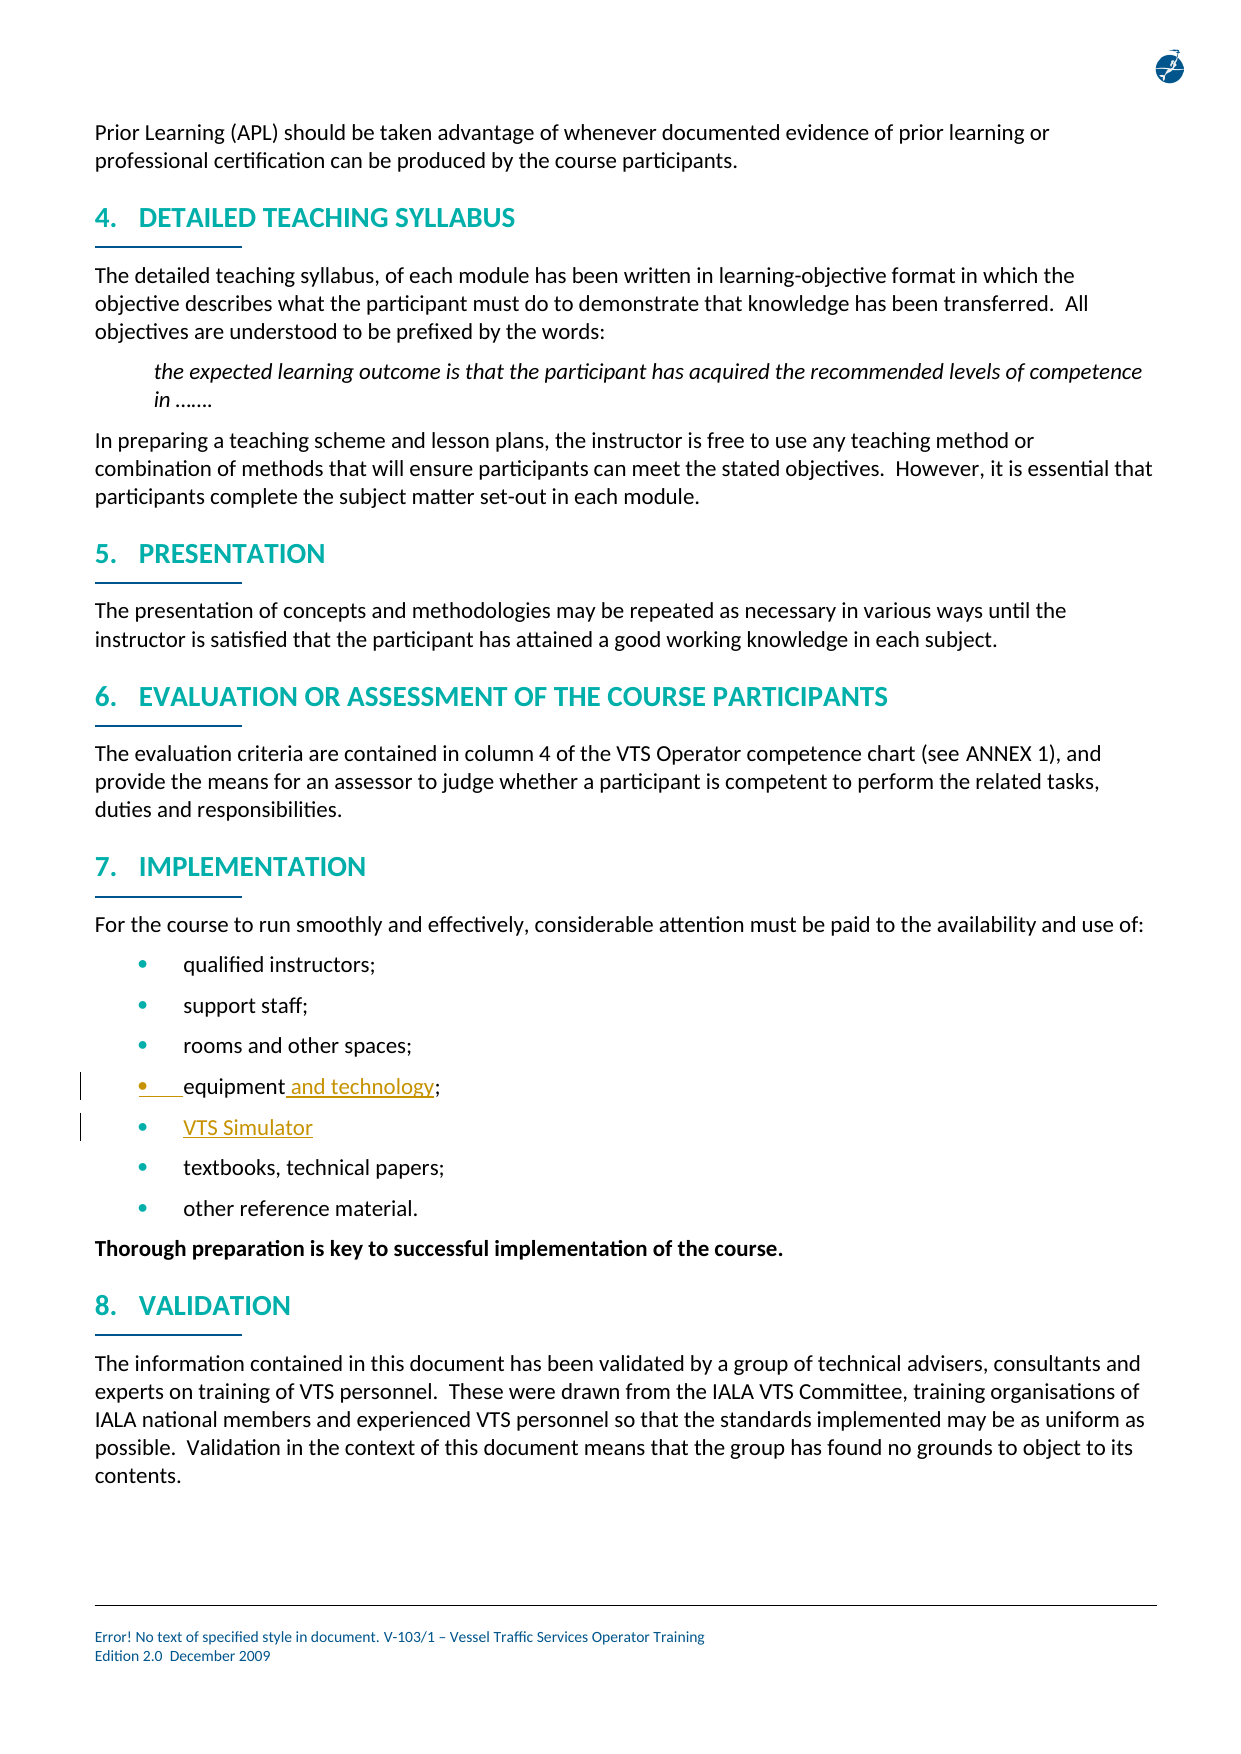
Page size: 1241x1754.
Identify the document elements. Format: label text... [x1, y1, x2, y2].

subtitle IMPLEMENTATION [94, 848, 1157, 884]
text The evaluation criteria are contained in column 4 of the VTS Operator competence chart (see ANNEX 1), and provide the means for an assessor to judge whether a participant is competent to perform the related tasks, duties and responsibilities. [94, 739, 1157, 823]
text other reference material. [139, 1194, 1157, 1222]
text support staff; [139, 991, 1157, 1019]
subtitle VALIDATION [94, 1287, 1157, 1323]
text textbooks, technical papers; [139, 1153, 1157, 1181]
subtitle PRESENTATION [94, 535, 1157, 571]
text the expected learning outcome is that the participant has acquired the recommended levels of competence in ……. [153, 357, 1157, 413]
text Thorough preparation is key to successful implementation of the course. [94, 1234, 1157, 1262]
text qualified instructors; [139, 951, 1157, 979]
text equipment; [139, 1072, 1157, 1100]
subtitle EVALUATION OR ASSESSMENT OF THE COURSE PARTICIPANTS [94, 678, 1157, 713]
subtitle DETAILED TEACHING SYLLABUS [94, 199, 1157, 235]
text The detailed teaching syllabus, of each module has been written in learning-objective format in which the objective describes what the participant must do to demonstrate that knowledge has been transferred. All objectives are understood to be prefixed by the words: [94, 261, 1157, 345]
text The information contained in this document has been validated by a group of technical advisers, consultants and experts on training of VTS personnel. These were drawn from the IALA VTS Committee, training organisations of IALA national members and experienced VTS personnel so that the standards implemented may be as uniform as possible. Validation in the context of this document means that the group has found no grounds to object to its contents. [94, 1349, 1157, 1489]
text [94, 118, 1157, 174]
text In preparing a teaching scheme and lesson plans, the instructor is free to use any teaching method or combination of methods that will ensure participants can meet the stated objectives. However, it is essential that participants complete the subject matter set-out in each module. [94, 426, 1157, 510]
text rooms and other spaces; [139, 1032, 1157, 1060]
text For the course to run smoothly and effectively, considerable attention must be paid to the availability and use of: [94, 910, 1157, 938]
text The presentation of concepts and methodologies may be repeated as necessary in various ways until the instructor is satisfied that the participant has attained a good working knowledge in each subject. [94, 597, 1157, 653]
picture [1124, 0, 1241, 118]
